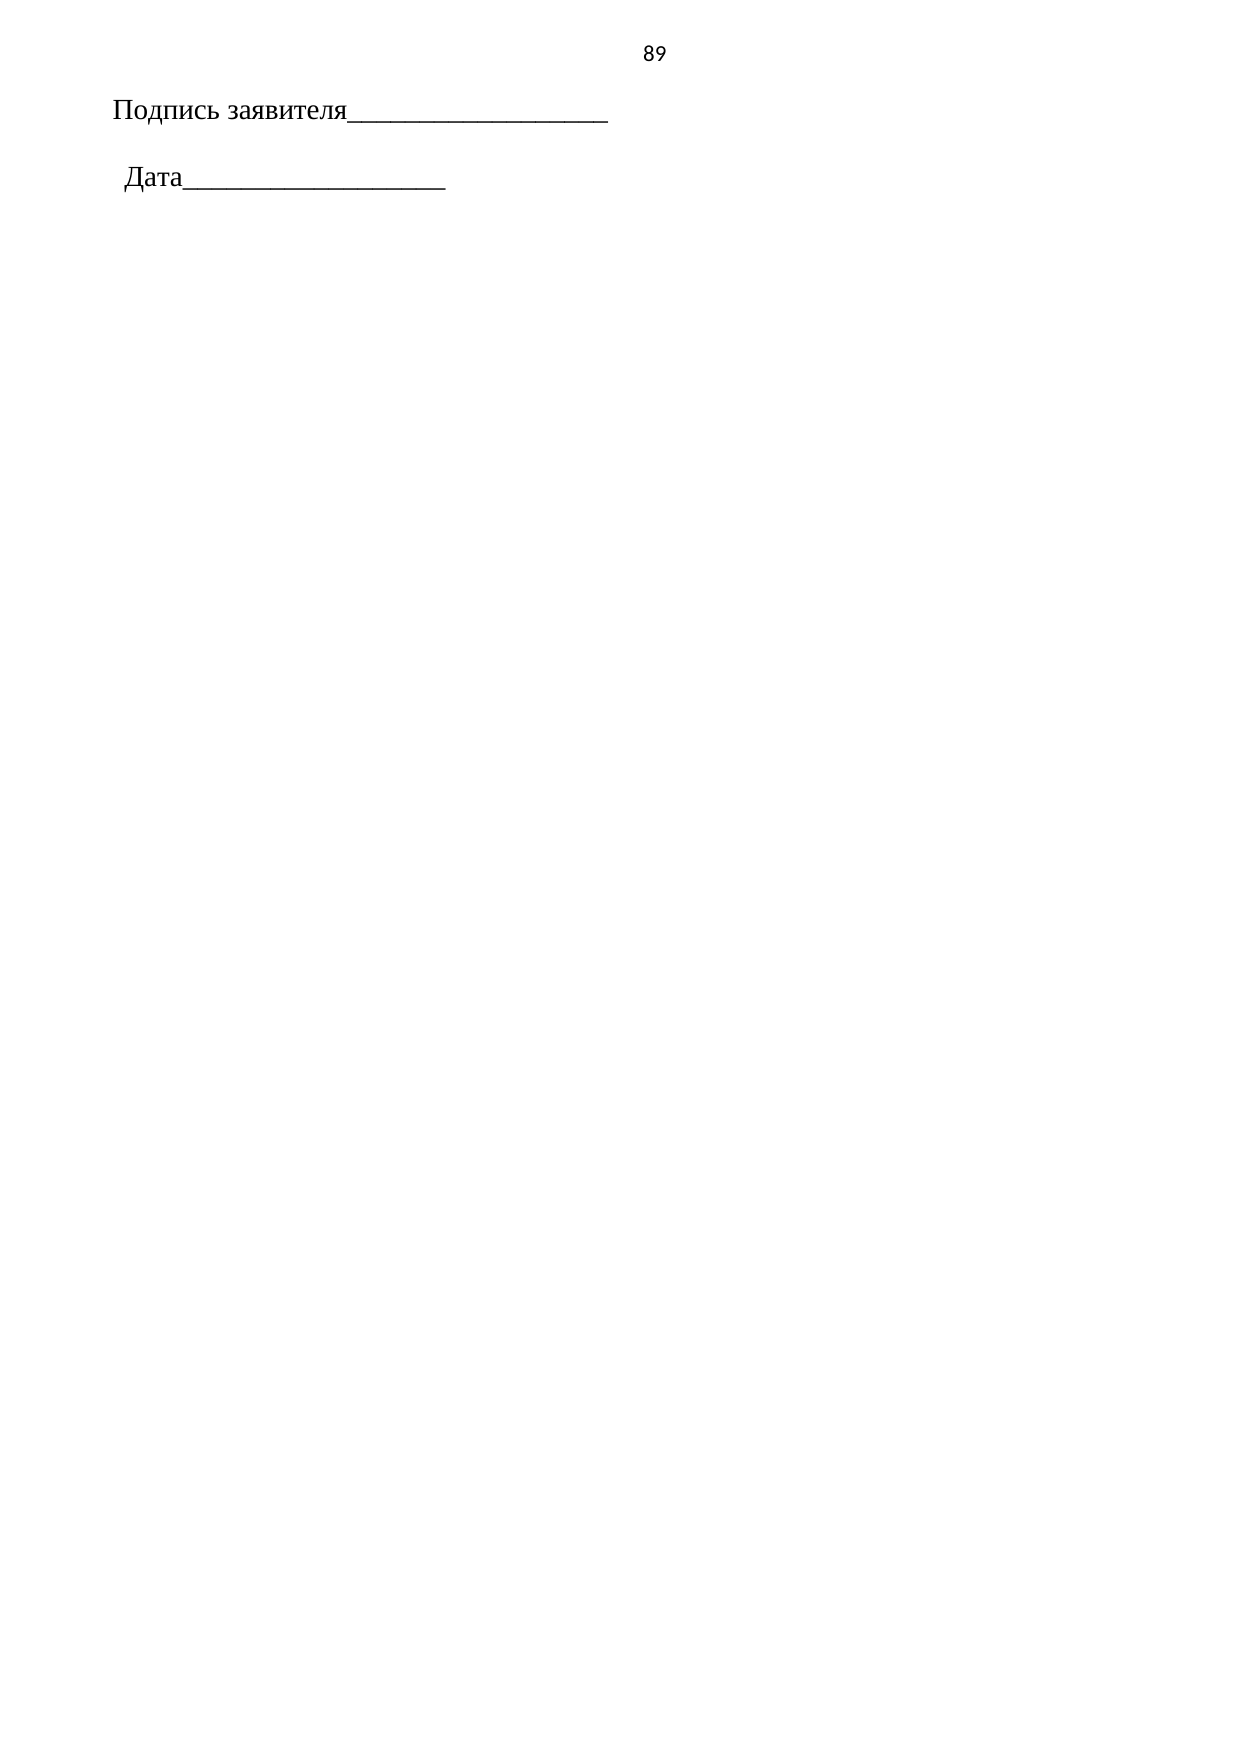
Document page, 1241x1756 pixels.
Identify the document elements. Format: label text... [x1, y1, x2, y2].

text Дата__________________ [124, 159, 1196, 192]
text Подпись заявителя__________________ [112, 92, 1196, 126]
